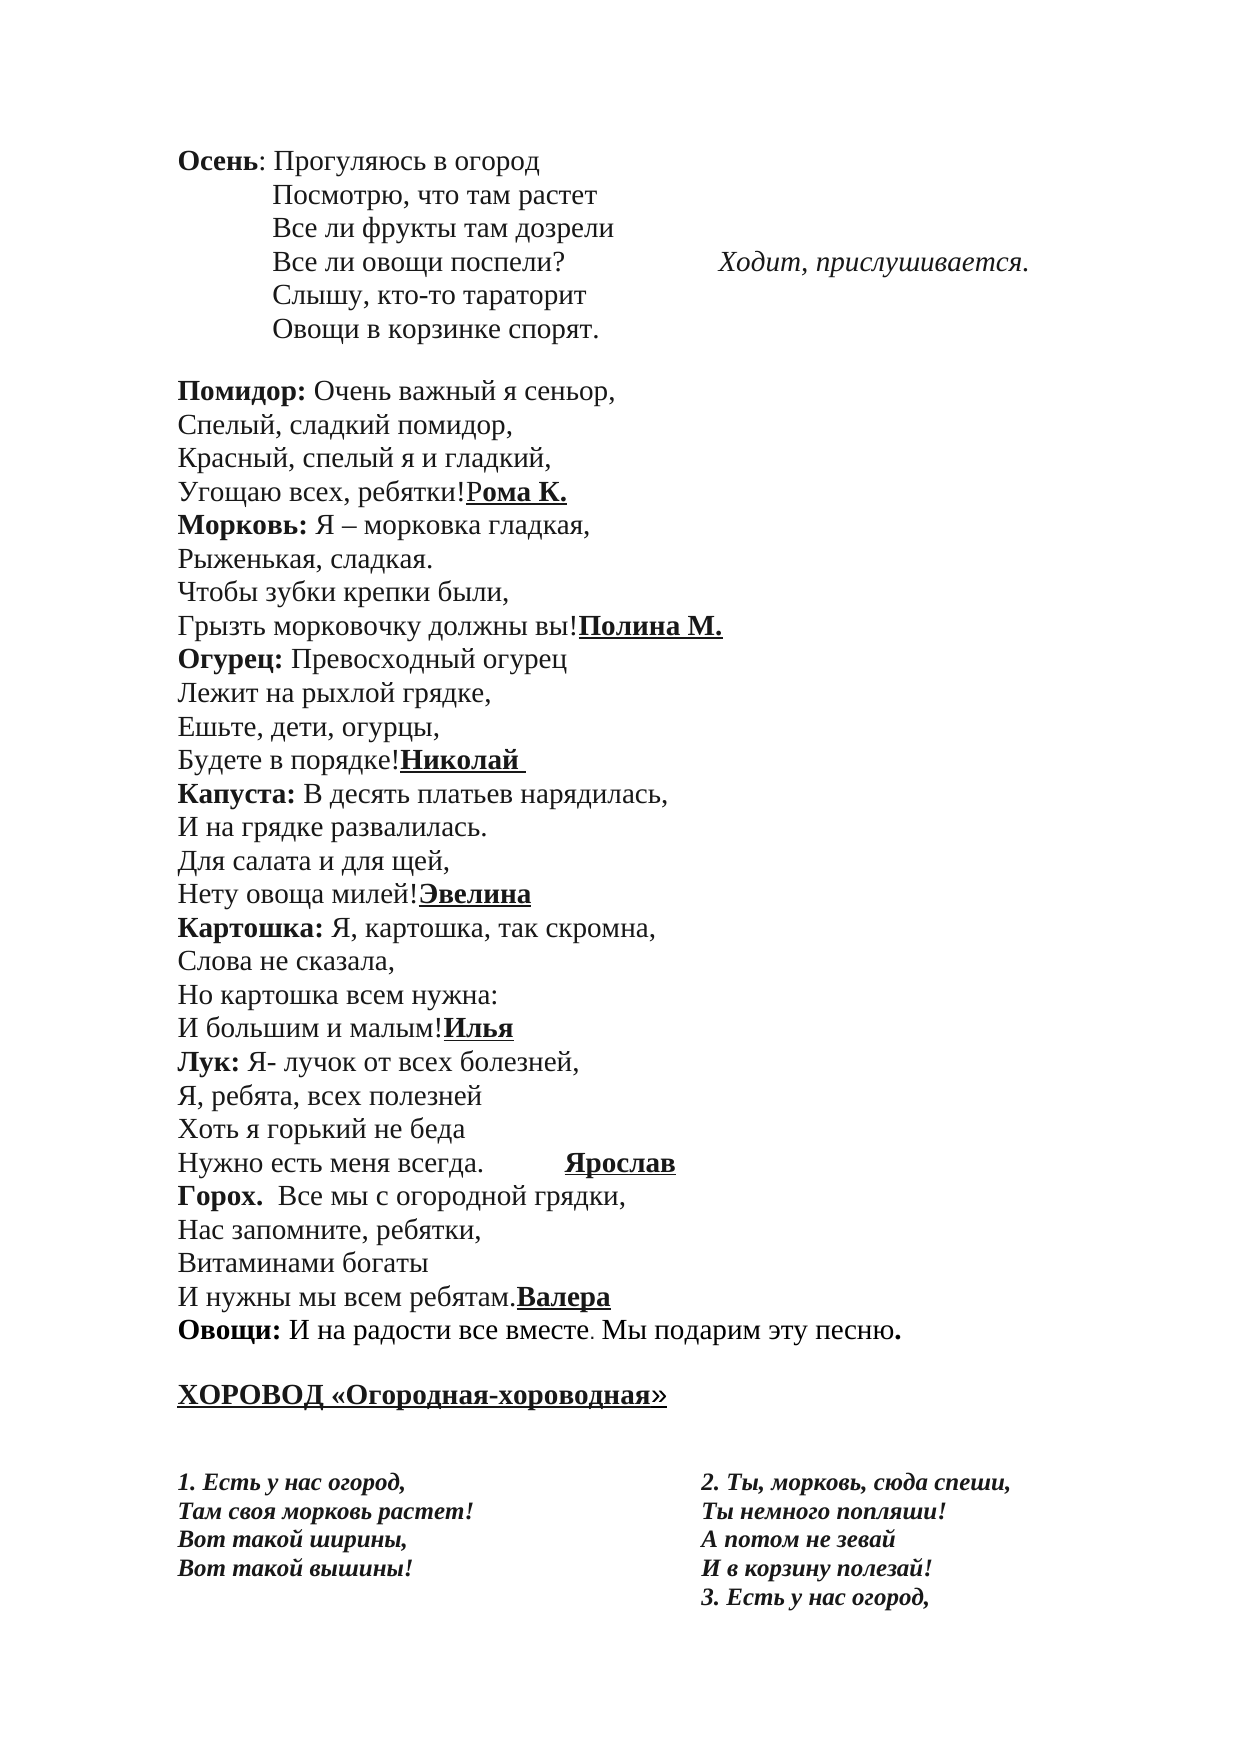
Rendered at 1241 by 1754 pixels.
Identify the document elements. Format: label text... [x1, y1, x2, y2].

text 3. Есть у нас огород, [701, 1582, 1152, 1611]
text Овощи в корзинке спорят. [177, 311, 1152, 344]
text Витаминами богаты [177, 1245, 1152, 1279]
text Ешьте, дети, огурцы, [177, 709, 1152, 742]
text Слова не сказала, [177, 943, 1152, 977]
text Спелый, сладкий помидор, [177, 407, 1152, 440]
text Нас запомните, ребятки, [177, 1212, 1152, 1245]
text Вот такой ширины, [177, 1524, 627, 1553]
text Посмотрю, что там растет [177, 177, 1152, 210]
text Но картошка всем нужна: [177, 977, 1152, 1011]
text Слышу, кто-то тараторит [177, 277, 1152, 311]
text Осень: Прогуляюсь в огород [177, 143, 1152, 177]
text Вот такой вышины! [177, 1553, 627, 1582]
text Грызть морковочку должны вы!Полина М. [177, 608, 1152, 642]
text Капуста: В десять платьев нарядилась, [177, 776, 1152, 809]
text 1. Есть у нас огород, [177, 1467, 627, 1496]
text Красный, спелый я и гладкий, [177, 440, 1152, 474]
text Будете в порядке!Николай [177, 742, 1152, 776]
text Я, ребята, всех полезней [177, 1078, 1152, 1111]
text Там своя морковь растет! [177, 1496, 627, 1524]
text И на грядке развалилась. [177, 809, 1152, 843]
text ХОРОВОД «Огородная-хороводная» [177, 1377, 1152, 1411]
text Чтобы зубки крепки были, [177, 574, 1152, 608]
text Картошка: Я, картошка, так скромна, [177, 910, 1152, 943]
text И нужны мы всем ребятам.Валера [177, 1279, 1152, 1312]
text И в корзину полезай! [701, 1553, 1152, 1582]
text Ты немного попляши! [701, 1496, 1152, 1524]
text 2. Ты, морковь, сюда спеши, [701, 1467, 1152, 1496]
text Все ли овощи поспели? Ходит, прислушивается. [177, 244, 1152, 277]
text Горох. Все мы с огородной грядки, [177, 1178, 1152, 1212]
text И большим и малым!Илья [177, 1011, 1152, 1044]
text Угощаю всех, ребятки!Рома К. [177, 474, 1152, 507]
text Нету овоща милей!Эвелина [177, 876, 1152, 910]
text Лук: Я- лучок от всех болезней, [177, 1044, 1152, 1078]
text А потом не зевай [701, 1524, 1152, 1553]
text Хоть я горький не беда [177, 1111, 1152, 1145]
text Все ли фрукты там дозрели [177, 210, 1152, 244]
text Овощи: И на радости все вместе. Мы подарим эту песню. [177, 1312, 1152, 1346]
text Нужно есть меня всегда. Ярослав [177, 1145, 1152, 1178]
text Лежит на рыхлой грядке, [177, 675, 1152, 709]
text Огурец: Превосходный огурец [177, 642, 1152, 675]
text Морковь: Я – морковка гладкая, [177, 507, 1152, 541]
text Рыженькая, сладкая. [177, 541, 1152, 574]
text Помидор: Очень важный я сеньор, [177, 373, 1152, 407]
text Для салата и для щей, [177, 843, 1152, 876]
